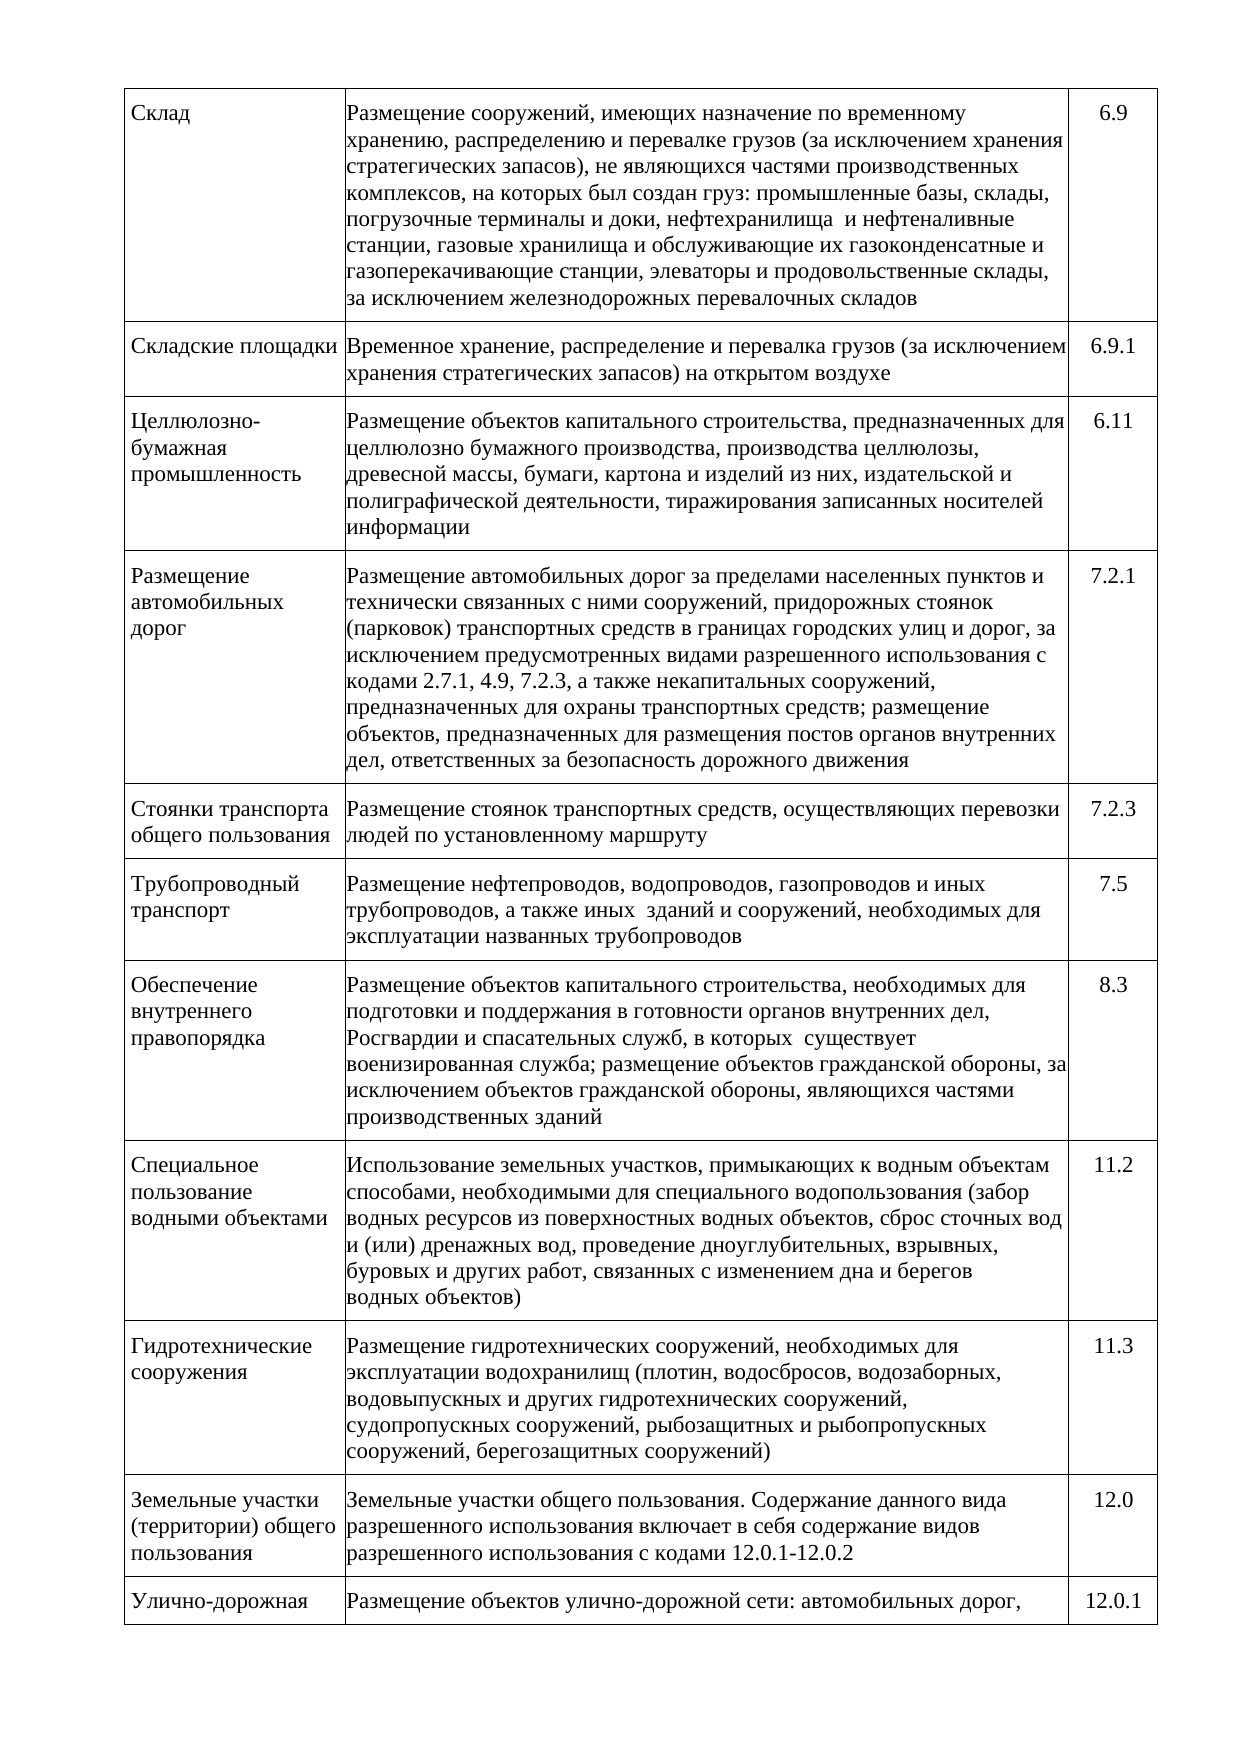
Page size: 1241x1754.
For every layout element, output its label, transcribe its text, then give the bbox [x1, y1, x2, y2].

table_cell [125, 1577, 345, 1624]
table_cell Размещение сооружений, имеющих назначение по временному хранению, распределению и перевалке грузов (за исключением хранения стратегических запасов), не являющихся частями производственных комплексов, на которых был создан груз: промышленные базы, склады, погрузочные терминалы и доки, нефтехранилища и нефтеналивные станции, газовые хранилища и обслуживающие их газоконденсатные и газоперекачивающие станции, элеваторы и продовольственные склады, за исключением железнодорожных перевалочных складов [346, 89, 1068, 321]
table_cell Использование земельных участков, примыкающих к водным объектам способами, необходимыми для специального водопользования (забор водных ресурсов из поверхностных водных объектов, сброс сточных вод и (или) дренажных вод, проведение дноуглубительных, взрывных, буровых и других работ, связанных с изменением дна и берегов водных объектов) [346, 1141, 1068, 1320]
table_cell 6.9 [1069, 89, 1157, 321]
table_cell Размещение стоянок транспортных средств, осуществляющих перевозки людей по установленному маршруту [346, 784, 1068, 858]
table_cell 11.3 [1069, 1321, 1157, 1474]
table_cell Размещение автомобильных дорог за пределами населенных пунктов и технически связанных с ними сооружений, придорожных стоянок (парковок) транспортных средств в границах городских улиц и дорог, за исключением предусмотренных видами разрешенного использования с кодами 2.7.1, 4.9, 7.2.3, а также некапитальных сооружений, предназначенных для охраны транспортных средств; размещение объектов, предназначенных для размещения постов органов внутренних дел, ответственных за безопасность дорожного движения [346, 551, 1068, 783]
table_cell 6.9.1 [1069, 322, 1157, 396]
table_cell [346, 1577, 1068, 1624]
table_cell Стоянки транспорта общего пользования [125, 784, 345, 858]
table_cell Размещение автомобильных дорог [125, 551, 345, 783]
table_cell 12.0 [1069, 1475, 1157, 1576]
table_cell Размещение объектов капитального строительства, необходимых для подготовки и поддержания в готовности органов внутренних дел, Росгвардии и спасательных служб, в которых существует военизированная служба; размещение объектов гражданской обороны, за исключением объектов гражданской обороны, являющихся частями производственных зданий [346, 961, 1068, 1140]
table_cell 7.2.1 [1069, 551, 1157, 783]
table_cell 8.3 [1069, 961, 1157, 1140]
table_cell Трубопроводный транспорт [125, 859, 345, 959]
table_cell Земельные участки (территории) общего пользования [125, 1475, 345, 1576]
table_cell Гидротехнические сооружения [125, 1321, 345, 1474]
table_cell Временное хранение, распределение и перевалка грузов (за исключением хранения стратегических запасов) на открытом воздухе [346, 322, 1068, 396]
table_cell Специальное пользование водными объектами [125, 1141, 345, 1320]
table_cell Размещение объектов капитального строительства, предназначенных для целлюлозно бумажного производства, производства целлюлозы, древесной массы, бумаги, картона и изделий из них, издательской и полиграфической деятельности, тиражирования записанных носителей информации [346, 397, 1068, 550]
table_cell Целлюлозно-бумажная промышленность [125, 397, 345, 550]
table_cell Размещение нефтепроводов, водопроводов, газопроводов и иных трубопроводов, а также иных зданий и сооружений, необходимых для эксплуатации названных трубопроводов [346, 859, 1068, 959]
table_cell 12.0.1 [1069, 1577, 1157, 1624]
table_cell Склад [125, 89, 345, 321]
table_cell 7.2.3 [1069, 784, 1157, 858]
table_cell Обеспечение внутреннего правопорядка [125, 961, 345, 1140]
table_cell 11.2 [1069, 1141, 1157, 1320]
table_cell Складские площадки [125, 322, 345, 396]
table_cell Земельные участки общего пользования. Содержание данного вида разрешенного использования включает в себя содержание видов разрешенного использования с кодами 12.0.1-12.0.2 [346, 1475, 1068, 1576]
table_cell 6.11 [1069, 397, 1157, 550]
table_cell Размещение гидротехнических сооружений, необходимых для эксплуатации водохранилищ (плотин, водосбросов, водозаборных, водовыпускных и других гидротехнических сооружений, судопропускных сооружений, рыбозащитных и рыбопропускных сооружений, берегозащитных сооружений) [346, 1321, 1068, 1474]
table_cell 7.5 [1069, 859, 1157, 959]
